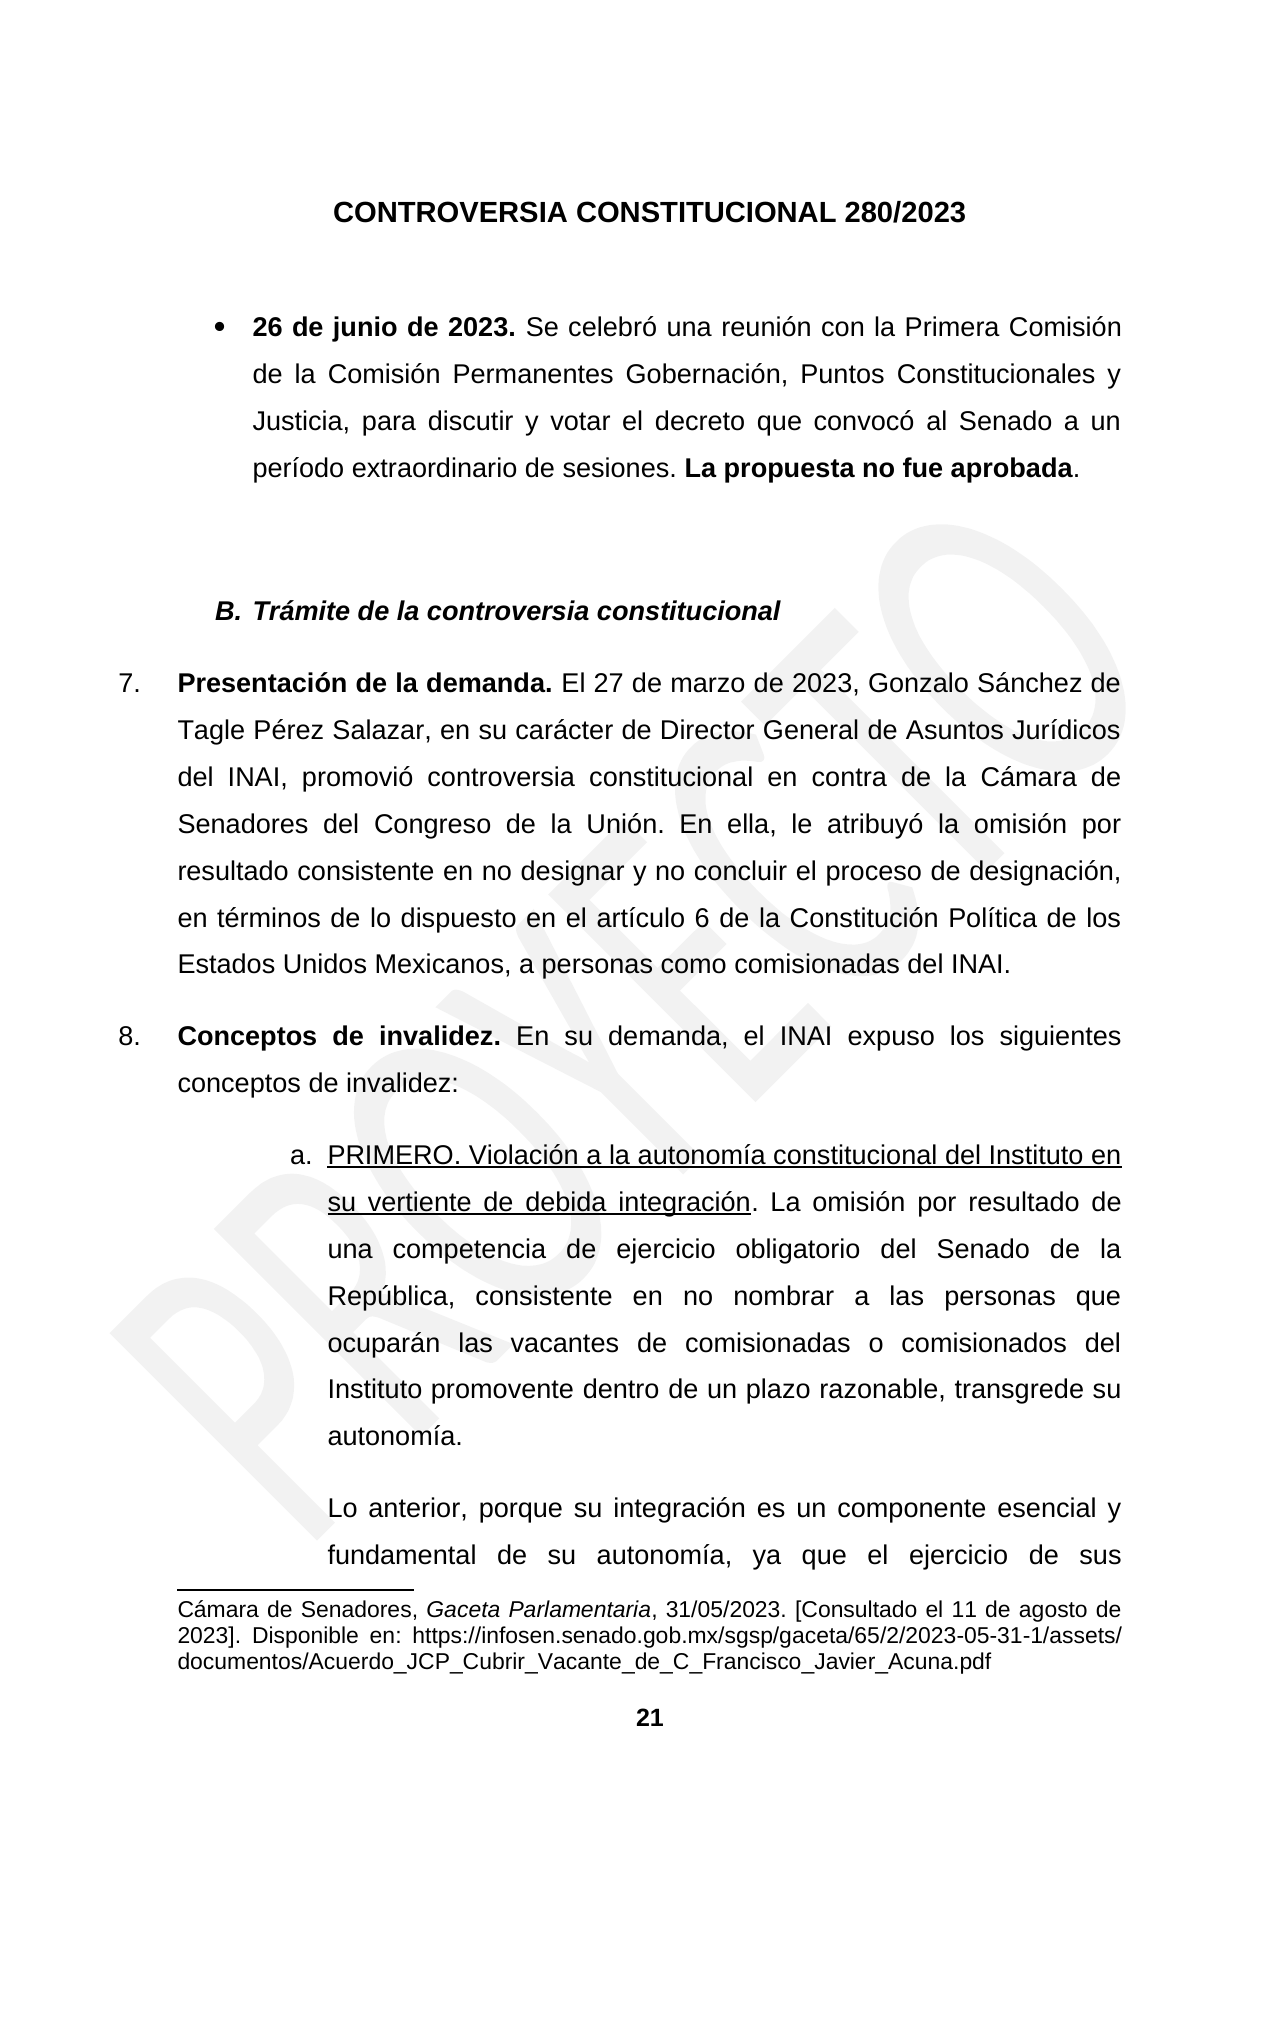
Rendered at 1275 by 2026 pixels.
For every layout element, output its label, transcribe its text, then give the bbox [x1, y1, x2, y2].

list 26 de junio de 2023. Se celebró una reunión con la Primera Comisión de la Comisión Permanentes Gobernación, Puntos Constitucionales y Justicia, para discutir y votar el decreto que convocó al Senado a un período extraordinario de sesiones. La propuesta no fue aprobada. [215, 311, 1122, 483]
subtitle Trámite de la controversia constitucional [215, 595, 1122, 627]
list PRIMERO. Violación a la autonomía constitucional del Instituto en su vertiente de debida integración. La omisión por resultado de una competencia de ejercicio obligatorio del Senado de la República, consistente en no nombrar a las personas que ocuparán las vacantes de comisionadas o comisionados del Instituto promovente dentro de un plazo razonable, transgrede su autonomía. [290, 1139, 1122, 1452]
list Presentación de la demanda. El 27 de marzo de 2023, Gonzalo Sánchez de Tagle Pérez Salazar, en su carácter de Director General de Asuntos Jurídicos del INAI, promovió controversia constitucional en contra de la Cámara de Senadores del Congreso de la Unión. En ella, le atribuyó la omisión por resultado consistente en no designar y no concluir el proceso de designación, en términos de lo dispuesto en el artículo 6 de la Constitución Política de los Estados Unidos Mexicanos, a personas como comisionadas del INAI. [118, 667, 1122, 980]
list Conceptos de invalidez. En su demanda, el INAI expuso los siguientes conceptos de invalidez: [118, 1020, 1122, 1098]
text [327, 1492, 1122, 1570]
